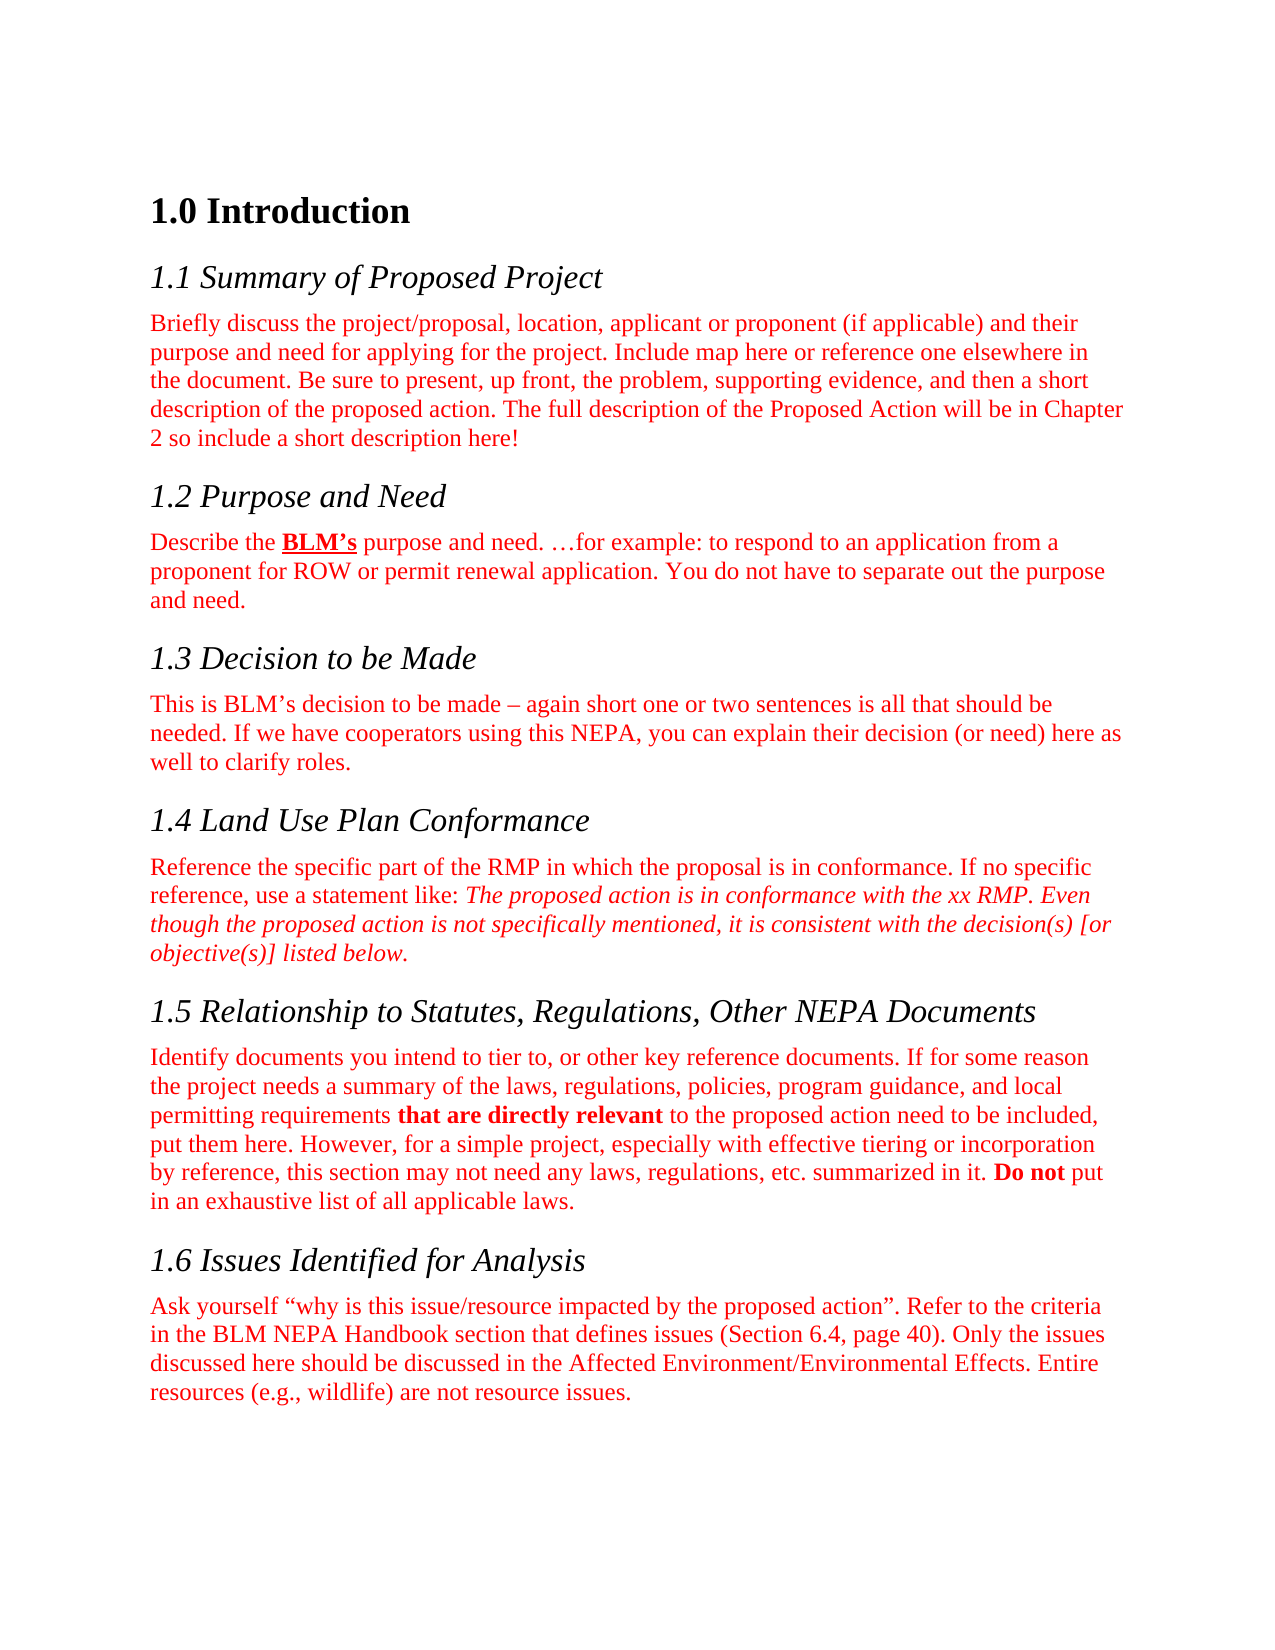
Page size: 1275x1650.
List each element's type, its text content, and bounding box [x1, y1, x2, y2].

text Briefly discuss the project/proposal, location, applicant or proponent (if applicable) and their purpose and need for applying for the project. Include map here or reference one elsewhere in the document. Be sure to present, up front, the problem, supporting evidence, and then a short description of the proposed action. The full description of the Proposed Action will be in Chapter 2 so include a short description here! [150, 308, 1125, 452]
text Describe the BLM’s purpose and need. …for example: to respond to an application from a proponent for ROW or permit renewal application. You do not have to separate out the purpose and need. [150, 527, 1125, 614]
subtitle 1.2 Purpose and Need [150, 477, 1125, 515]
subtitle 1.1 Summary of Proposed Project [150, 257, 1125, 295]
subtitle 1.6 Issues Identified for Analysis [150, 1240, 1125, 1278]
subtitle 1.3 Decision to be Made [150, 639, 1125, 677]
subtitle 1.0 Introduction [150, 189, 1125, 232]
subtitle 1.4 Land Use Plan Conformance [150, 801, 1125, 839]
text This is BLM’s decision to be made – again short one or two sentences is all that should be needed. If we have cooperators using this NEPA, you can explain their decision (or need) here as well to clarify roles. [150, 689, 1125, 776]
text Identify documents you intend to tier to, or other key reference documents. If for some reason the project needs a summary of the laws, regulations, policies, program guidance, and local permitting requirements that are directly relevant to the proposed action need to be included, put them here. However, for a simple project, especially with effective tiering or incorporation by reference, this section may not need any laws, regulations, etc. summarized in it. Do not put in an exhaustive list of all applicable laws. [150, 1042, 1125, 1215]
subtitle 1.5 Relationship to Statutes, Regulations, Other NEPA Documents [150, 992, 1125, 1030]
text Reference the specific part of the RMP in which the proposal is in conformance. If no specific reference, use a statement like: The proposed action is in conformance with the xx RMP. Even though the proposed action is not specifically mentioned, it is consistent with the decision(s) [or objective(s)] listed below. [150, 852, 1125, 967]
text Ask yourself “why is this issue/resource impacted by the proposed action”. Refer to the criteria in the BLM NEPA Handbook section that defines issues (Section 6.4, page 40). Only the issues discussed here should be discussed in the Affected Environment/Environmental Effects. Entire resources (e.g., wildlife) are not resource issues. [150, 1291, 1125, 1406]
